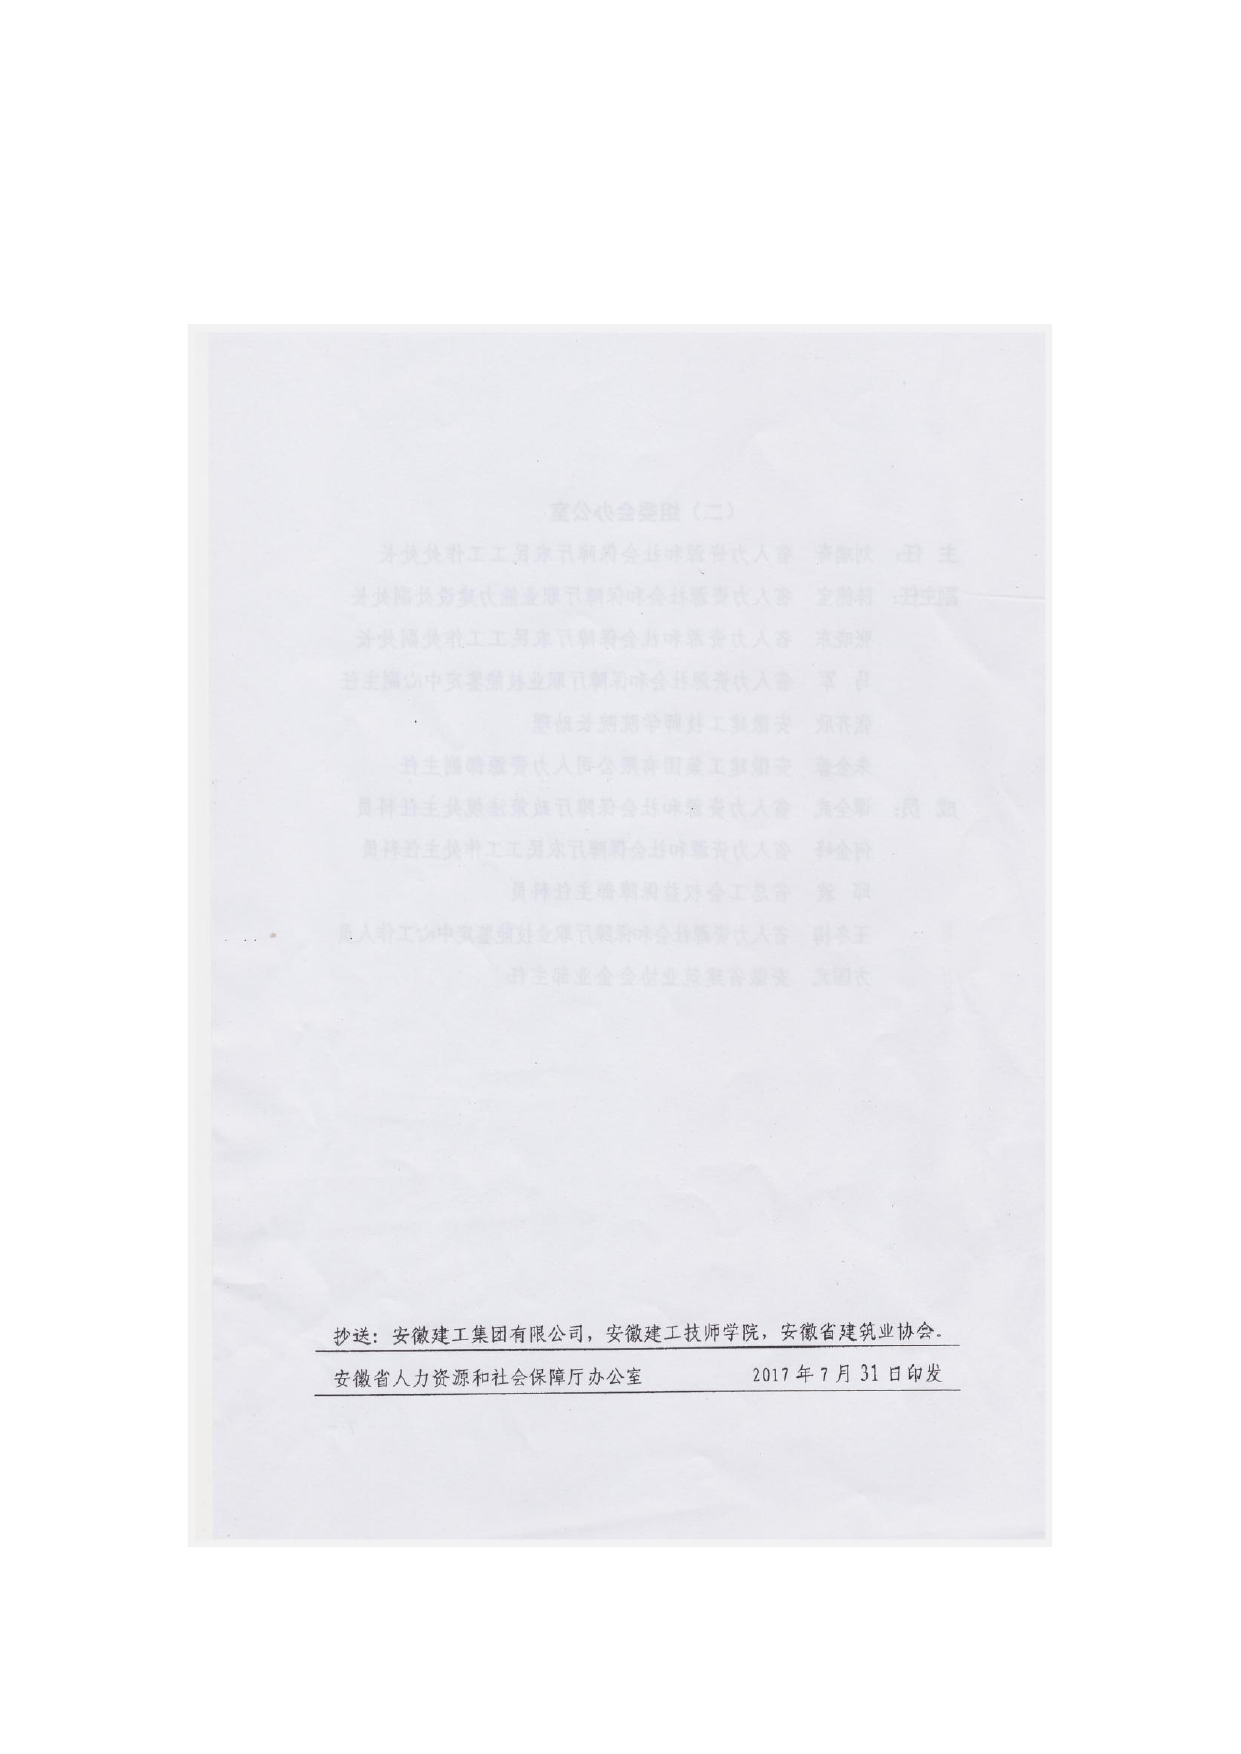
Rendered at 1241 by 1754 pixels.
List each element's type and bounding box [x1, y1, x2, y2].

picture [187, 324, 1053, 1547]
